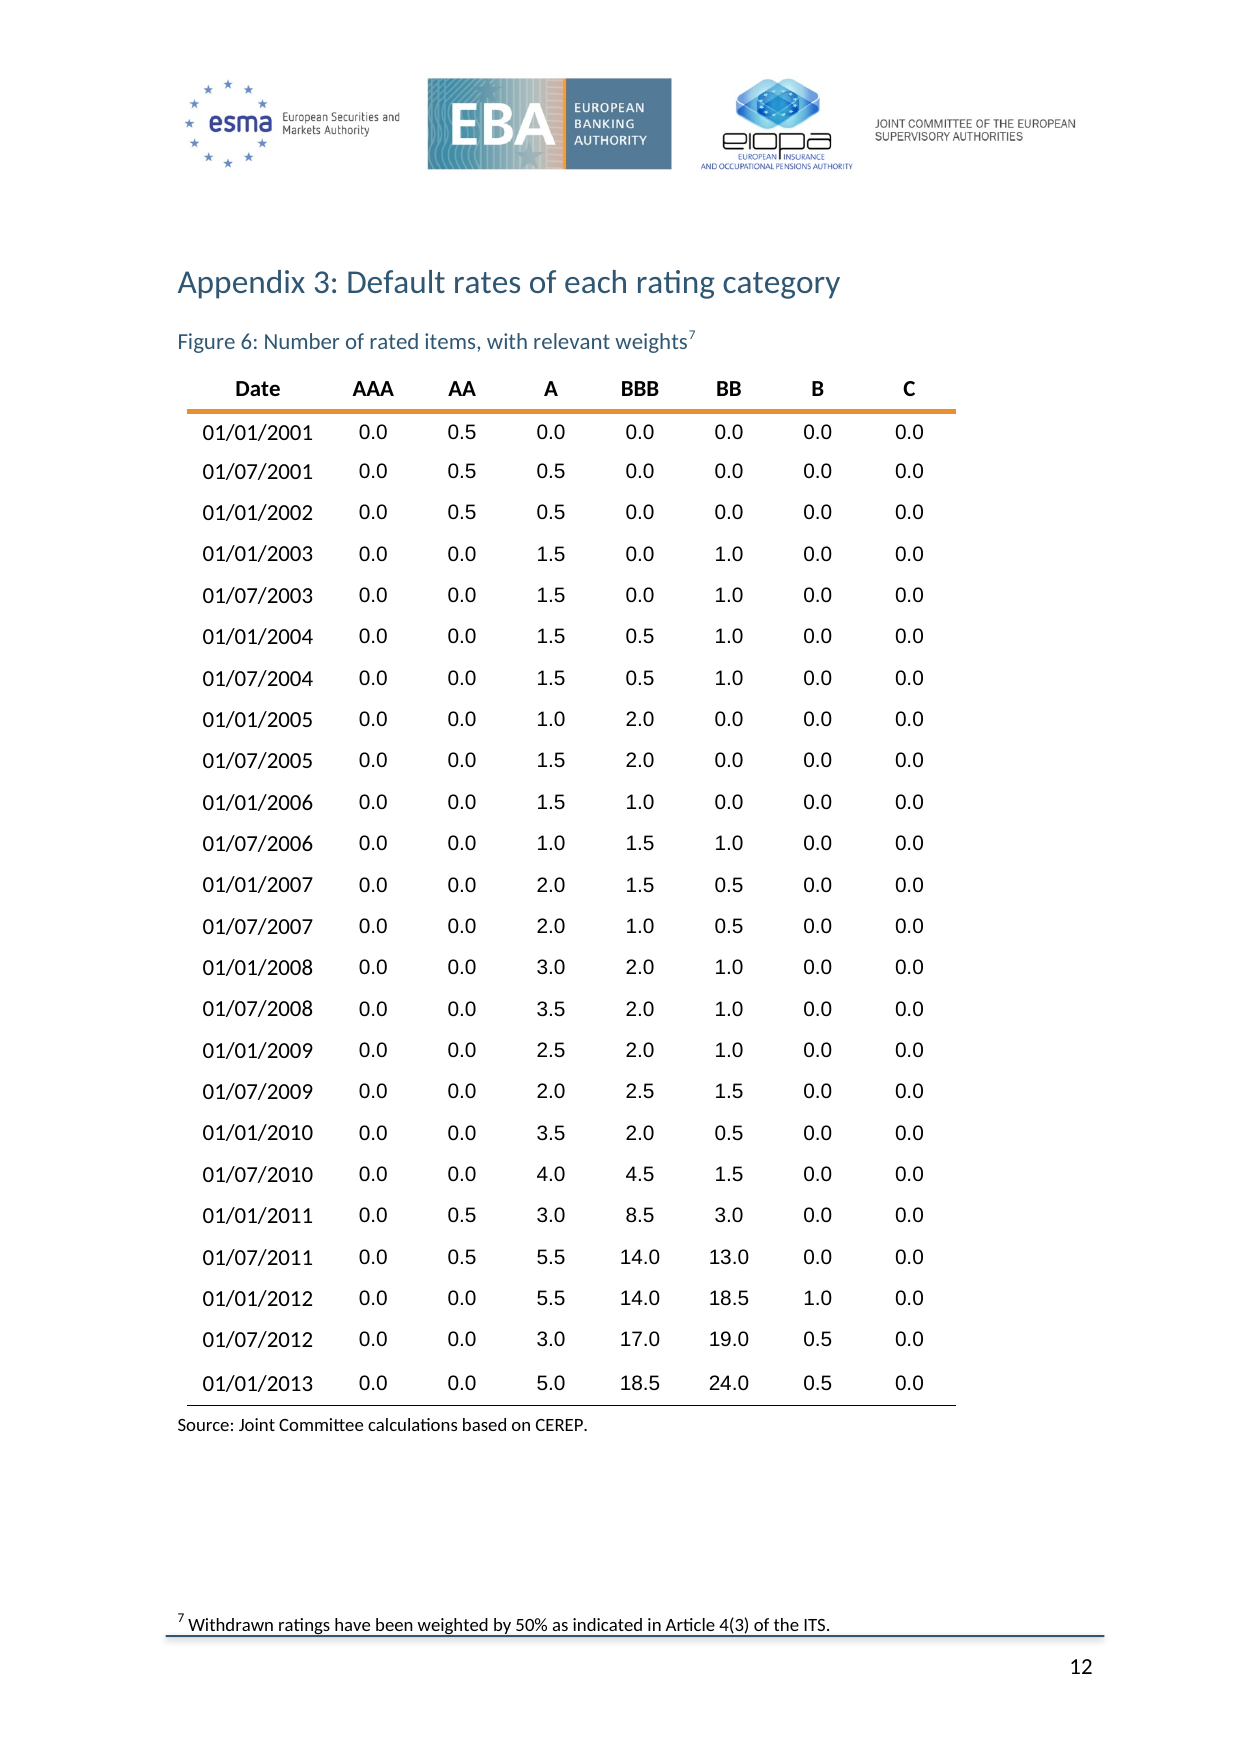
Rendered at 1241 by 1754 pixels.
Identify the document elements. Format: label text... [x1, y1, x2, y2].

table_cell 0.0 [684, 698, 773, 740]
table_cell 01/01/2002 [187, 492, 329, 533]
table_cell 0.0 [595, 450, 684, 492]
table_cell 0.0 [329, 740, 417, 781]
table_header BB [684, 368, 773, 409]
table_cell 0.0 [329, 1319, 417, 1360]
table_cell 3.5 [506, 1112, 595, 1153]
table_cell 1.0 [684, 533, 773, 574]
table_cell 5.5 [506, 1277, 595, 1319]
table_cell 0.0 [862, 1236, 956, 1277]
table_header C [862, 368, 956, 409]
table_cell 0.0 [329, 864, 417, 905]
table_cell 0.0 [862, 946, 956, 988]
table_cell 0.5 [773, 1360, 862, 1405]
table_cell 1.5 [506, 657, 595, 698]
table_cell 1.5 [595, 864, 684, 905]
table_cell 01/07/2001 [187, 450, 329, 492]
table_cell 0.0 [418, 823, 506, 864]
table_cell 0.0 [684, 450, 773, 492]
table_cell 0.0 [329, 698, 417, 740]
table_cell 0.0 [418, 905, 506, 946]
table_cell 2.5 [595, 1071, 684, 1112]
table_cell 0.0 [418, 574, 506, 616]
table_cell 0.0 [329, 492, 417, 533]
table_cell 01/07/2006 [187, 823, 329, 864]
table_cell 0.0 [418, 946, 506, 988]
table_cell 0.0 [862, 988, 956, 1029]
table_cell 0.0 [329, 1277, 417, 1319]
text Source: Joint Committee calculations based on CEREP. [177, 1415, 1092, 1436]
table_cell 14.0 [595, 1236, 684, 1277]
table_cell 01/01/2003 [187, 533, 329, 574]
table_cell 0.0 [595, 492, 684, 533]
table_cell 0.0 [329, 533, 417, 574]
table_cell 01/01/2013 [187, 1360, 329, 1405]
table_cell 0.0 [506, 414, 595, 450]
table_cell 0.5 [684, 864, 773, 905]
table_cell 0.0 [862, 1277, 956, 1319]
table_cell 1.5 [506, 740, 595, 781]
table_cell 3.0 [506, 1319, 595, 1360]
table_cell 0.0 [418, 1360, 506, 1405]
table_cell 0.5 [418, 1236, 506, 1277]
table_cell 0.0 [418, 698, 506, 740]
table_cell 1.5 [506, 781, 595, 822]
table_cell 1.0 [684, 574, 773, 616]
table_cell 0.0 [329, 1360, 417, 1405]
table_cell 01/01/2008 [187, 946, 329, 988]
table_cell 0.0 [773, 823, 862, 864]
table_cell 1.0 [684, 823, 773, 864]
table_cell 01/07/2012 [187, 1319, 329, 1360]
table_cell 1.0 [595, 781, 684, 822]
table_cell 0.0 [773, 946, 862, 988]
table_cell 0.0 [862, 657, 956, 698]
table_cell 0.0 [329, 946, 417, 988]
table_cell 0.0 [329, 450, 417, 492]
table_cell 0.0 [773, 1029, 862, 1071]
table_cell 1.0 [684, 657, 773, 698]
table_cell 0.5 [418, 1195, 506, 1236]
table_cell 0.0 [773, 988, 862, 1029]
table_cell 2.0 [506, 1071, 595, 1112]
table_cell 0.0 [329, 574, 417, 616]
table_cell 2.0 [595, 946, 684, 988]
table_cell 0.0 [595, 533, 684, 574]
table_cell 0.0 [862, 1071, 956, 1112]
table_cell 0.0 [862, 864, 956, 905]
table_cell 01/07/2004 [187, 657, 329, 698]
table_header AAA [329, 368, 417, 409]
table_cell 0.0 [862, 781, 956, 822]
table_cell 0.0 [595, 574, 684, 616]
table_cell 0.0 [773, 1195, 862, 1236]
table_header B [773, 368, 862, 409]
table_cell 0.0 [418, 740, 506, 781]
table_cell 0.0 [329, 988, 417, 1029]
table_cell 0.0 [862, 740, 956, 781]
table_cell 0.0 [862, 823, 956, 864]
table_cell 01/01/2011 [187, 1195, 329, 1236]
table_cell 01/01/2007 [187, 864, 329, 905]
title Figure 6: Number of rated items, with relevant weights [177, 327, 1092, 355]
table_cell 5.5 [506, 1236, 595, 1277]
table_cell 4.0 [506, 1153, 595, 1194]
table_cell 01/07/2008 [187, 988, 329, 1029]
table_cell 0.5 [418, 414, 506, 450]
table_cell 01/07/2003 [187, 574, 329, 616]
table_cell 0.0 [862, 1112, 956, 1153]
table_cell 1.5 [506, 533, 595, 574]
table_cell 3.0 [684, 1195, 773, 1236]
table_cell 0.0 [862, 1360, 956, 1405]
table_cell 1.5 [684, 1153, 773, 1194]
title Appendix 3: Default rates of each rating category [177, 261, 1092, 302]
table_cell 01/01/2006 [187, 781, 329, 822]
table_cell 2.0 [595, 988, 684, 1029]
table_cell 0.5 [595, 657, 684, 698]
table_cell 0.0 [329, 657, 417, 698]
table_cell 2.0 [595, 740, 684, 781]
table_header AA [418, 368, 506, 409]
table_cell 0.5 [506, 450, 595, 492]
table_cell 24.0 [684, 1360, 773, 1405]
table_cell 17.0 [595, 1319, 684, 1360]
table_cell 0.0 [329, 1195, 417, 1236]
table_cell 1.5 [506, 574, 595, 616]
table_cell 0.0 [595, 414, 684, 450]
table_cell 0.0 [329, 616, 417, 657]
table_cell 0.0 [773, 657, 862, 698]
table_cell 0.0 [418, 1319, 506, 1360]
table_cell 0.0 [862, 698, 956, 740]
table_cell 0.0 [773, 1112, 862, 1153]
table_cell 0.0 [418, 1112, 506, 1153]
table_cell 0.0 [329, 781, 417, 822]
picture [177, 73, 1088, 174]
table_cell 01/01/2001 [187, 414, 329, 450]
table_cell 1.0 [595, 905, 684, 946]
table_cell 2.0 [595, 1112, 684, 1153]
table_cell 0.0 [773, 864, 862, 905]
table_cell 01/07/2005 [187, 740, 329, 781]
table_cell 2.0 [506, 864, 595, 905]
table_cell 0.5 [418, 450, 506, 492]
table_cell 0.0 [329, 1236, 417, 1277]
table_cell 01/07/2010 [187, 1153, 329, 1194]
table_cell 01/01/2004 [187, 616, 329, 657]
table_cell 0.0 [862, 1153, 956, 1194]
table_cell 0.0 [418, 1153, 506, 1194]
table_header A [506, 368, 595, 409]
table_cell 0.5 [684, 1112, 773, 1153]
table_cell 0.0 [329, 823, 417, 864]
table_cell 2.0 [595, 698, 684, 740]
table_cell 0.0 [329, 1029, 417, 1071]
table_cell 0.0 [418, 864, 506, 905]
table_cell 3.5 [506, 988, 595, 1029]
table_cell 1.5 [506, 616, 595, 657]
table_cell 0.0 [418, 616, 506, 657]
table_cell 0.5 [684, 905, 773, 946]
table_cell 0.0 [329, 414, 417, 450]
table_cell 0.0 [684, 414, 773, 450]
table_cell 0.0 [773, 781, 862, 822]
table_cell 0.0 [773, 414, 862, 450]
table_cell 0.5 [418, 492, 506, 533]
table_cell 18.5 [684, 1277, 773, 1319]
table_cell 18.5 [595, 1360, 684, 1405]
table_cell 0.0 [418, 781, 506, 822]
table_cell 0.0 [862, 574, 956, 616]
table_cell 0.0 [418, 533, 506, 574]
table_cell 2.5 [506, 1029, 595, 1071]
table_cell 0.0 [773, 1236, 862, 1277]
table_cell 3.0 [506, 1195, 595, 1236]
table_cell 0.0 [684, 781, 773, 822]
table_cell 1.0 [684, 616, 773, 657]
table_cell 0.0 [329, 1153, 417, 1194]
table_cell 1.0 [506, 698, 595, 740]
table_cell 0.0 [773, 1071, 862, 1112]
table_cell 1.0 [684, 946, 773, 988]
table_cell 13.0 [684, 1236, 773, 1277]
table_cell 0.0 [773, 698, 862, 740]
table_cell 0.0 [329, 1112, 417, 1153]
table_cell 1.0 [506, 823, 595, 864]
table_cell 0.0 [418, 1029, 506, 1071]
table_cell 8.5 [595, 1195, 684, 1236]
table_cell 0.0 [418, 657, 506, 698]
table_cell 0.0 [773, 740, 862, 781]
table_cell 3.0 [506, 946, 595, 988]
table_cell 0.0 [329, 905, 417, 946]
table_cell 0.0 [773, 450, 862, 492]
table_cell 01/01/2009 [187, 1029, 329, 1071]
table_cell 0.5 [506, 492, 595, 533]
table_cell 01/07/2009 [187, 1071, 329, 1112]
table_cell 0.0 [773, 905, 862, 946]
table_cell 0.0 [418, 1277, 506, 1319]
table_cell 01/07/2011 [187, 1236, 329, 1277]
table_cell 0.0 [862, 1195, 956, 1236]
table_cell 0.0 [329, 1071, 417, 1112]
table_cell 1.0 [773, 1277, 862, 1319]
table_cell 01/07/2007 [187, 905, 329, 946]
table_cell 14.0 [595, 1277, 684, 1319]
table_header BBB [595, 368, 684, 409]
table_cell 0.0 [862, 1029, 956, 1071]
table_cell 2.0 [595, 1029, 684, 1071]
table_cell 0.5 [595, 616, 684, 657]
table_cell 01/01/2012 [187, 1277, 329, 1319]
table_cell 0.0 [418, 988, 506, 1029]
table_cell 0.0 [862, 492, 956, 533]
table_cell 4.5 [595, 1153, 684, 1194]
table_cell 0.0 [773, 492, 862, 533]
table_cell 1.5 [595, 823, 684, 864]
table_cell 0.5 [773, 1319, 862, 1360]
table_cell 0.0 [862, 1319, 956, 1360]
table_cell 0.0 [862, 616, 956, 657]
table_cell 0.0 [684, 492, 773, 533]
table_cell 0.0 [862, 533, 956, 574]
table_cell 0.0 [773, 574, 862, 616]
table_cell 0.0 [773, 1153, 862, 1194]
table_cell 2.0 [506, 905, 595, 946]
table_cell 19.0 [684, 1319, 773, 1360]
table_cell 5.0 [506, 1360, 595, 1405]
table_header Date [187, 368, 329, 409]
table_cell 0.0 [418, 1071, 506, 1112]
table_cell 0.0 [684, 740, 773, 781]
table_cell 1.0 [684, 1029, 773, 1071]
table_cell 01/01/2010 [187, 1112, 329, 1153]
table_cell 0.0 [773, 533, 862, 574]
table_cell 0.0 [862, 450, 956, 492]
table_cell 0.0 [862, 414, 956, 450]
table_cell 0.0 [773, 616, 862, 657]
table_cell 0.0 [862, 905, 956, 946]
table_cell 01/01/2005 [187, 698, 329, 740]
table_cell 1.0 [684, 988, 773, 1029]
table_cell 1.5 [684, 1071, 773, 1112]
